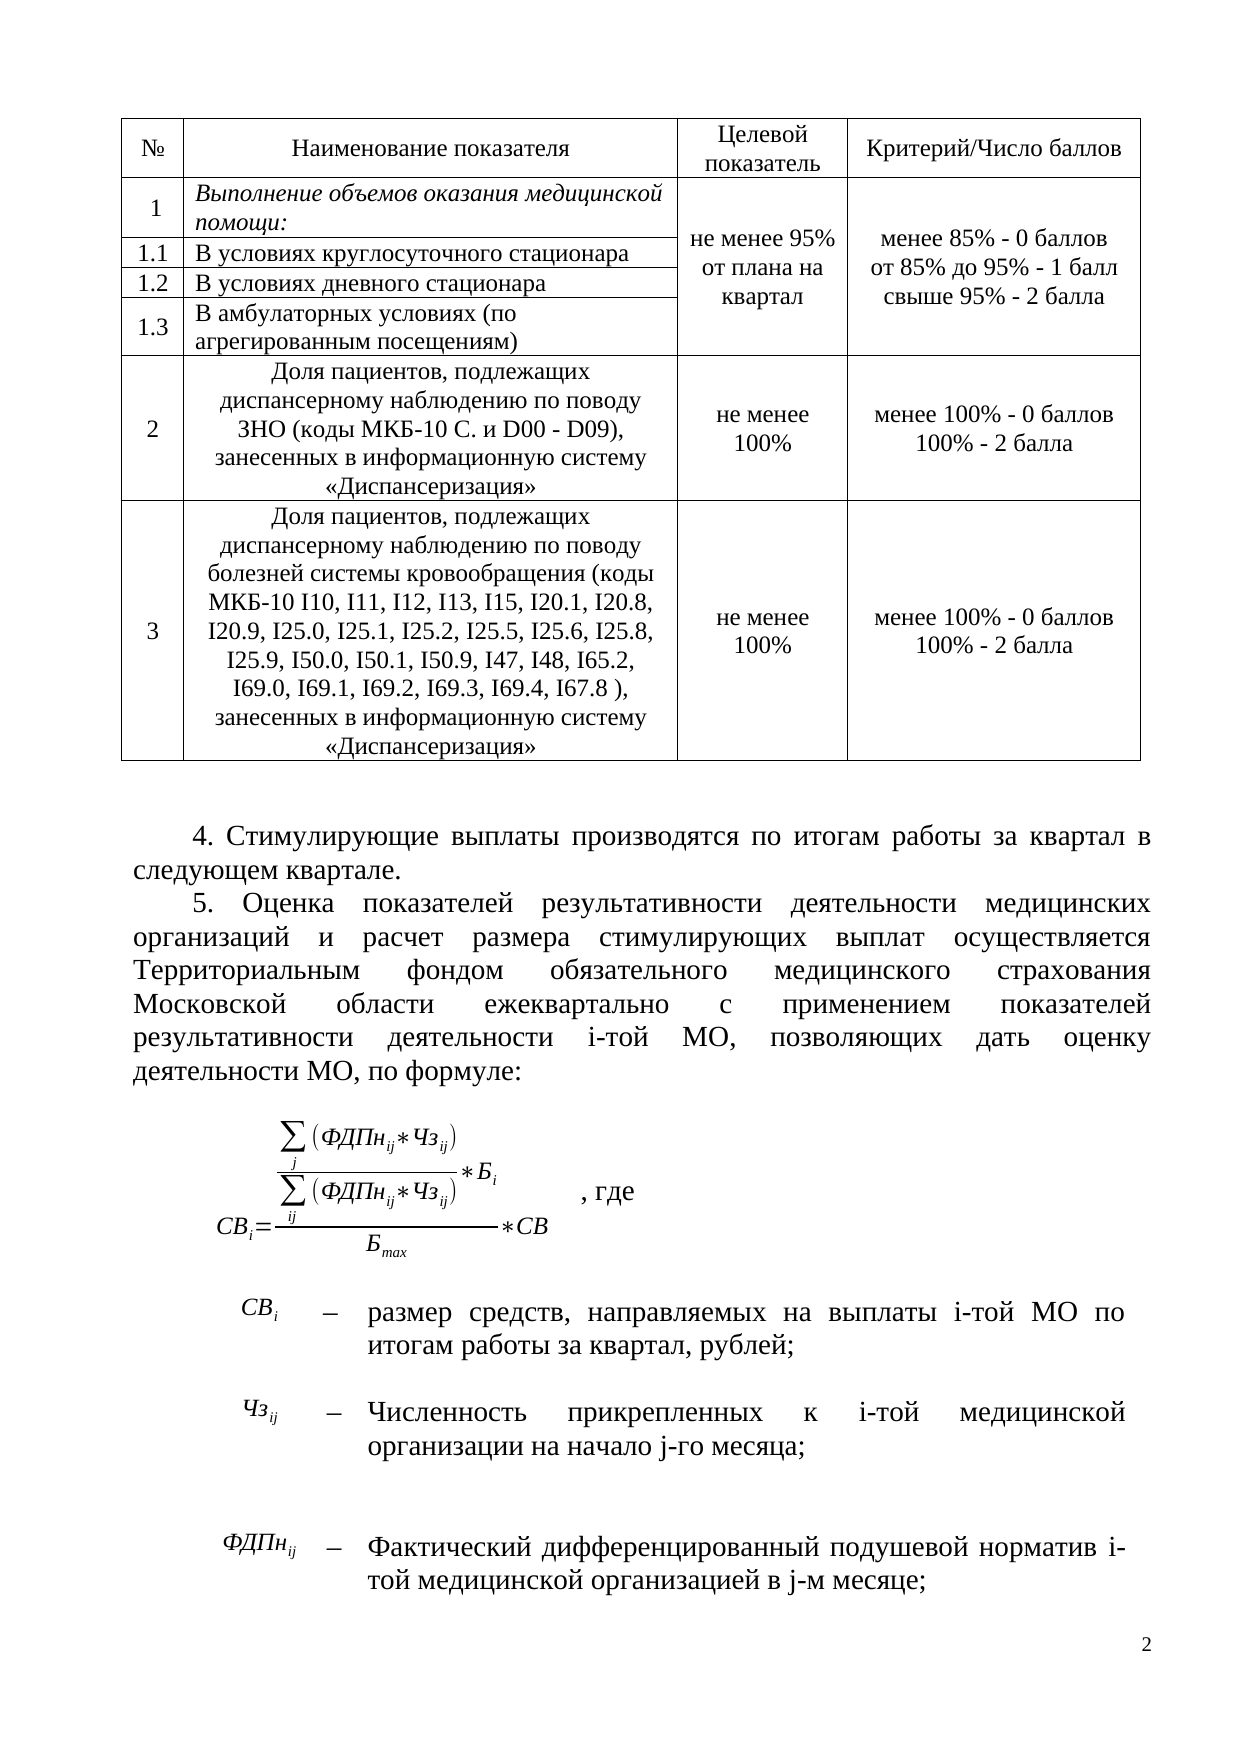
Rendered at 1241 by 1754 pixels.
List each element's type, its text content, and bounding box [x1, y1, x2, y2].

table_cell 2 [122, 356, 183, 500]
table_cell менее 100% - 0 баллов 100% - 2 балла [848, 356, 1140, 500]
table_cell Выполнение объемов оказания медицинской помощи: [184, 178, 677, 237]
text 5. Оценка показателей результативности деятельности медицинских организаций и расчет размера стимулирующих выплат осуществляется Территориальным фондом обязательного медицинского страхования Московской области ежеквартально с применением показателей результативности деятельности i-той МО, позволяющих дать оценку деятельности МО, по формуле: [133, 885, 1152, 1087]
table_cell не менее 100% [678, 356, 847, 500]
table_cell Доля пациентов, подлежащих диспансерному наблюдению по поводу ЗНО (коды МКБ-10 C. и D00 - D09), занесенных в информационную систему «Диспансеризация» [184, 356, 677, 500]
table_header № [122, 119, 183, 177]
table_cell В условиях дневного стационара [184, 268, 677, 297]
table_header Наименование показателя [184, 119, 677, 177]
table_header Целевой показатель [678, 119, 847, 177]
table_cell В амбулаторных условиях (по агрегированным посещениям) [184, 298, 677, 355]
table_cell менее 85% - 0 баллов от 85% до 95% - 1 балл свыше 95% - 2 балла [848, 178, 1140, 355]
table_cell не менее 100% [678, 501, 847, 760]
table_cell не менее 95% от плана на квартал [678, 178, 847, 355]
table_cell 1 [122, 178, 183, 237]
table_header размер средств, направляемых на выплаты i-той МО по итогам работы за квартал, рублей; [356, 1294, 1137, 1394]
text 4. Стимулирующие выплаты производятся по итогам работы за квартал в следующем квартале. [133, 818, 1152, 885]
table_cell Численность прикрепленных к i-той медицинской организации на начало j-го месяца; [356, 1395, 1137, 1529]
table_cell 1.1 [122, 238, 183, 267]
text , где [133, 1120, 1152, 1260]
table_cell [207, 1529, 312, 1629]
table_cell Доля пациентов, подлежащих диспансерному наблюдению по поводу болезней системы кровообращения (коды МКБ-10 I10, I11, I12, I13, I15, I20.1, I20.8, I20.9, I25.0, I25.1, I25.2, I25.5, I25.6, I25.8, I25.9, I50.0, I50.1, I50.9, I47, I48, I65.2, I69.0, I69.1, I69.2, I69.3, I69.4, I67.8 ), занесенных в информационную систему «Диспансеризация» [184, 501, 677, 760]
table_header [207, 1294, 312, 1394]
table_cell менее 100% - 0 баллов 100% - 2 балла [848, 501, 1140, 760]
table_cell 1.3 [122, 298, 183, 355]
table_cell [207, 1395, 312, 1529]
table_cell – [312, 1395, 356, 1529]
table_cell – [312, 1529, 356, 1629]
table_cell В условиях круглосуточного стационара [184, 238, 677, 267]
table_cell 3 [122, 501, 183, 760]
table_header – [312, 1294, 356, 1394]
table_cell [356, 1529, 1137, 1629]
table_header Критерий/Число баллов [848, 119, 1140, 177]
table_cell 1.2 [122, 268, 183, 297]
